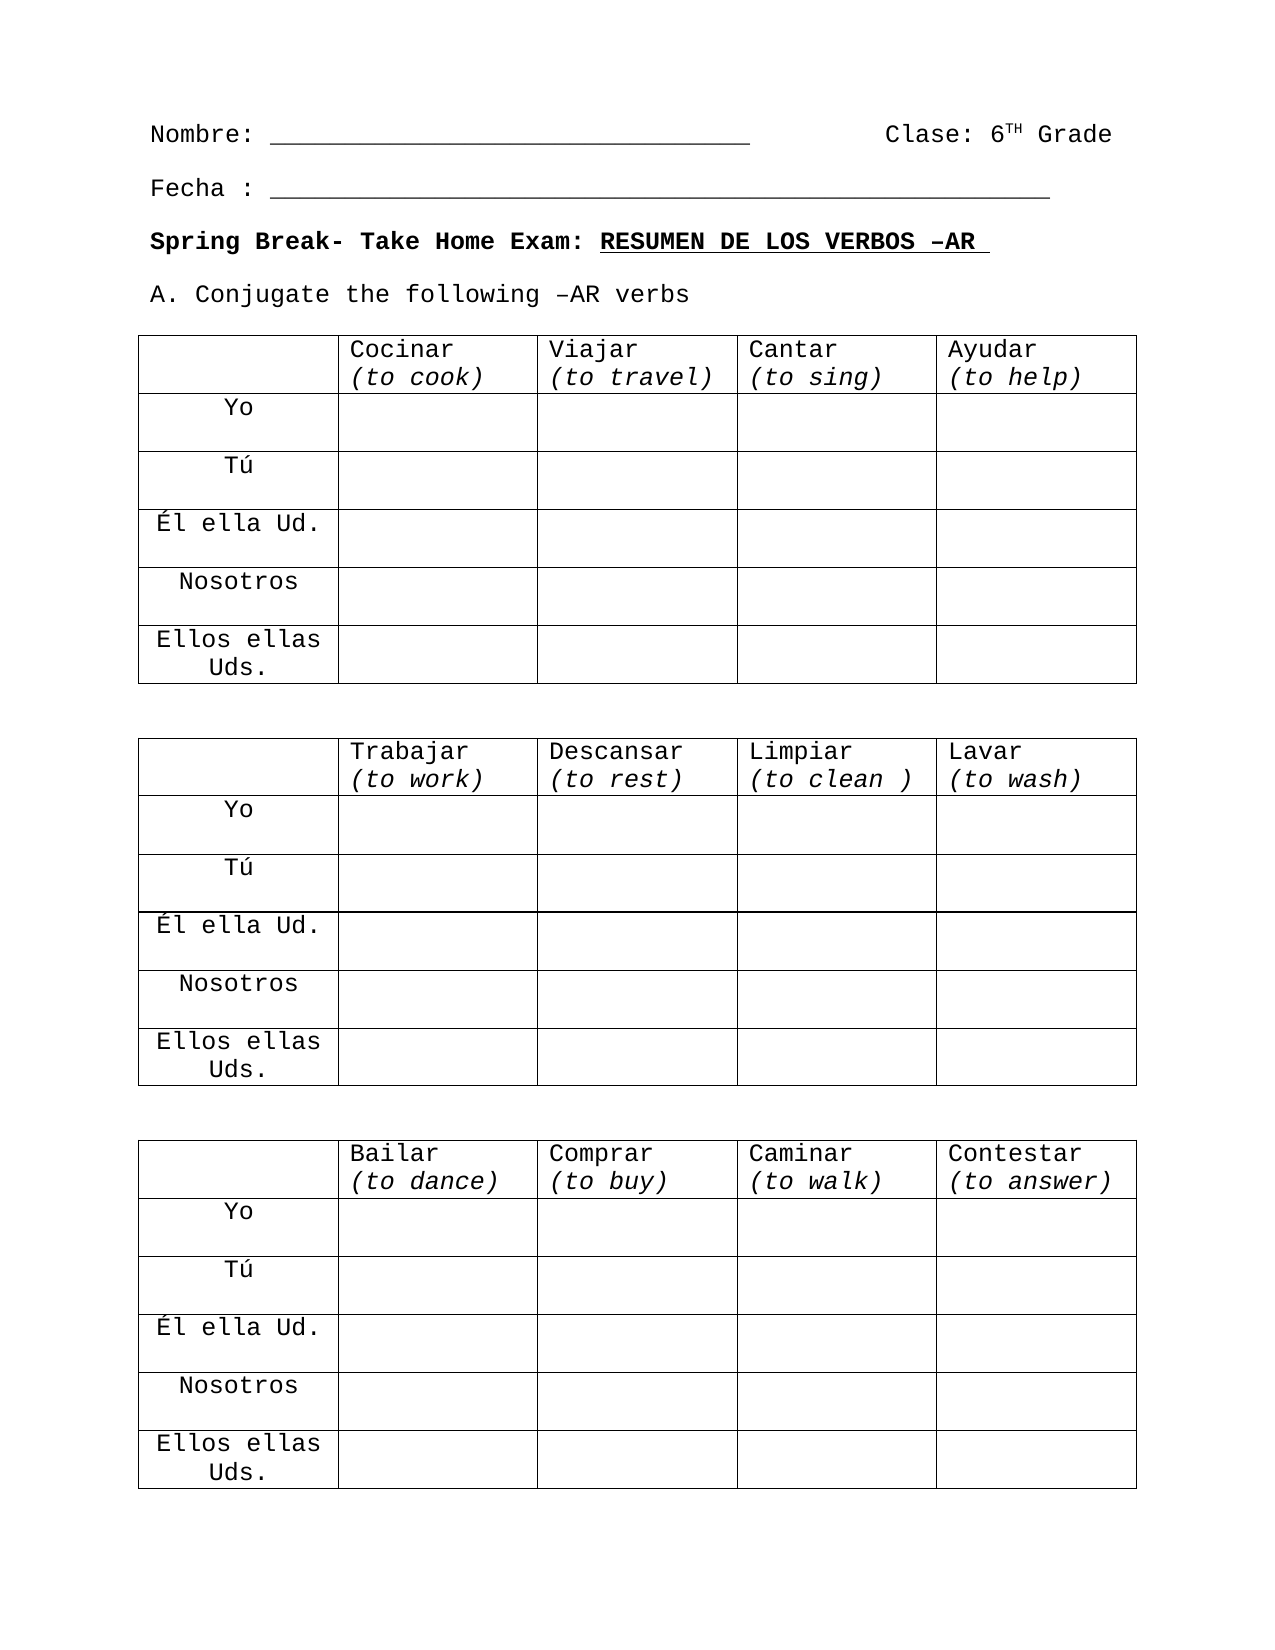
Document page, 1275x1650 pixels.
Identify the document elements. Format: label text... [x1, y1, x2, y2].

table_cell [339, 568, 537, 625]
table_cell [937, 971, 1136, 1027]
table_cell [738, 796, 936, 853]
table_cell Él ella Ud. [139, 913, 338, 969]
table_cell [738, 1431, 936, 1487]
table_cell Yo [139, 394, 338, 451]
table_cell [538, 1315, 737, 1372]
table_cell [339, 1373, 537, 1430]
table_cell [738, 1029, 936, 1085]
table_cell Él ella Ud. [139, 1315, 338, 1372]
table_cell [738, 510, 936, 567]
table_cell [538, 568, 737, 625]
table_cell [937, 796, 1136, 853]
table_cell [339, 510, 537, 567]
table_header Caminar (to walk) [738, 1141, 936, 1198]
table_header Bailar (to dance) [339, 1141, 537, 1198]
table_cell Tú [139, 1257, 338, 1314]
table_cell Nosotros [139, 971, 338, 1027]
table_cell [538, 971, 737, 1027]
table_cell [339, 796, 537, 853]
table_cell [339, 1029, 537, 1085]
table_cell [937, 1257, 1136, 1314]
text Spring Break- Take Home Exam: RESUMEN DE LOS VERBOS –AR [150, 228, 1125, 257]
table_cell Tú [139, 452, 338, 509]
table_cell [339, 1315, 537, 1372]
table_cell [538, 796, 737, 853]
table_cell [339, 1257, 537, 1314]
table_cell [339, 452, 537, 509]
table_cell [937, 394, 1136, 451]
table_header Ayudar (to help) [937, 336, 1136, 393]
table_header Trabajar (to work) [339, 739, 537, 795]
table_cell Yo [139, 796, 338, 853]
table_cell [538, 1431, 737, 1487]
table_cell [538, 855, 737, 911]
table_cell [738, 1257, 936, 1314]
table_header [139, 739, 338, 795]
table_cell [538, 1199, 737, 1256]
table_cell [937, 510, 1136, 567]
table_cell [738, 1315, 936, 1372]
table_cell Él ella Ud. [139, 510, 338, 567]
table_cell [538, 1373, 737, 1430]
table_header Descansar (to rest) [538, 739, 737, 795]
table_cell [339, 855, 537, 911]
table_cell [738, 971, 936, 1027]
table_header [139, 336, 338, 393]
table_cell [339, 1199, 537, 1256]
table_cell [538, 913, 737, 969]
table_cell Nosotros [139, 1373, 338, 1430]
table_header Cantar (to sing) [738, 336, 936, 393]
table_header Limpiar (to clean ) [738, 739, 936, 795]
table_header Contestar (to answer) [937, 1141, 1136, 1198]
table_cell [937, 568, 1136, 625]
text A. Conjugate the following –AR verbs [150, 282, 1125, 310]
table_cell [937, 452, 1136, 509]
table_cell [937, 1199, 1136, 1256]
text Nombre: ________________________________ Clase: 6TH Grade [150, 122, 1125, 150]
table_cell Tú [139, 855, 338, 911]
table_cell [538, 1029, 737, 1085]
table_cell [937, 855, 1136, 911]
table_cell Ellos ellas Uds. [139, 1431, 338, 1487]
table_header Cocinar (to cook) [339, 336, 537, 393]
table_cell [738, 1199, 936, 1256]
table_header Comprar (to buy) [538, 1141, 737, 1198]
table_cell [937, 913, 1136, 969]
table_cell [538, 510, 737, 567]
table_cell Ellos ellas Uds. [139, 1029, 338, 1085]
table_cell [738, 626, 936, 683]
table_cell [339, 394, 537, 451]
table_cell [738, 568, 936, 625]
table_cell [738, 394, 936, 451]
table_cell Yo [139, 1199, 338, 1256]
table_cell [937, 626, 1136, 683]
table_cell [538, 1257, 737, 1314]
table_cell [738, 855, 936, 911]
table_cell [937, 1029, 1136, 1085]
table_cell [937, 1431, 1136, 1487]
table_header [139, 1141, 338, 1198]
table_cell [538, 626, 737, 683]
table_cell [339, 1431, 537, 1487]
table_cell [738, 1373, 936, 1430]
table_cell Nosotros [139, 568, 338, 625]
table_header Lavar (to wash) [937, 739, 1136, 795]
table_cell [738, 452, 936, 509]
table_cell [937, 1373, 1136, 1430]
text Fecha : ____________________________________________________ [150, 175, 1125, 203]
table_cell [339, 626, 537, 683]
table_cell [937, 1315, 1136, 1372]
table_cell [339, 971, 537, 1027]
table_cell [738, 913, 936, 969]
table_cell [339, 913, 537, 969]
table_header Viajar (to travel) [538, 336, 737, 393]
table_cell [538, 394, 737, 451]
table_cell Ellos ellas Uds. [139, 626, 338, 683]
table_cell [538, 452, 737, 509]
